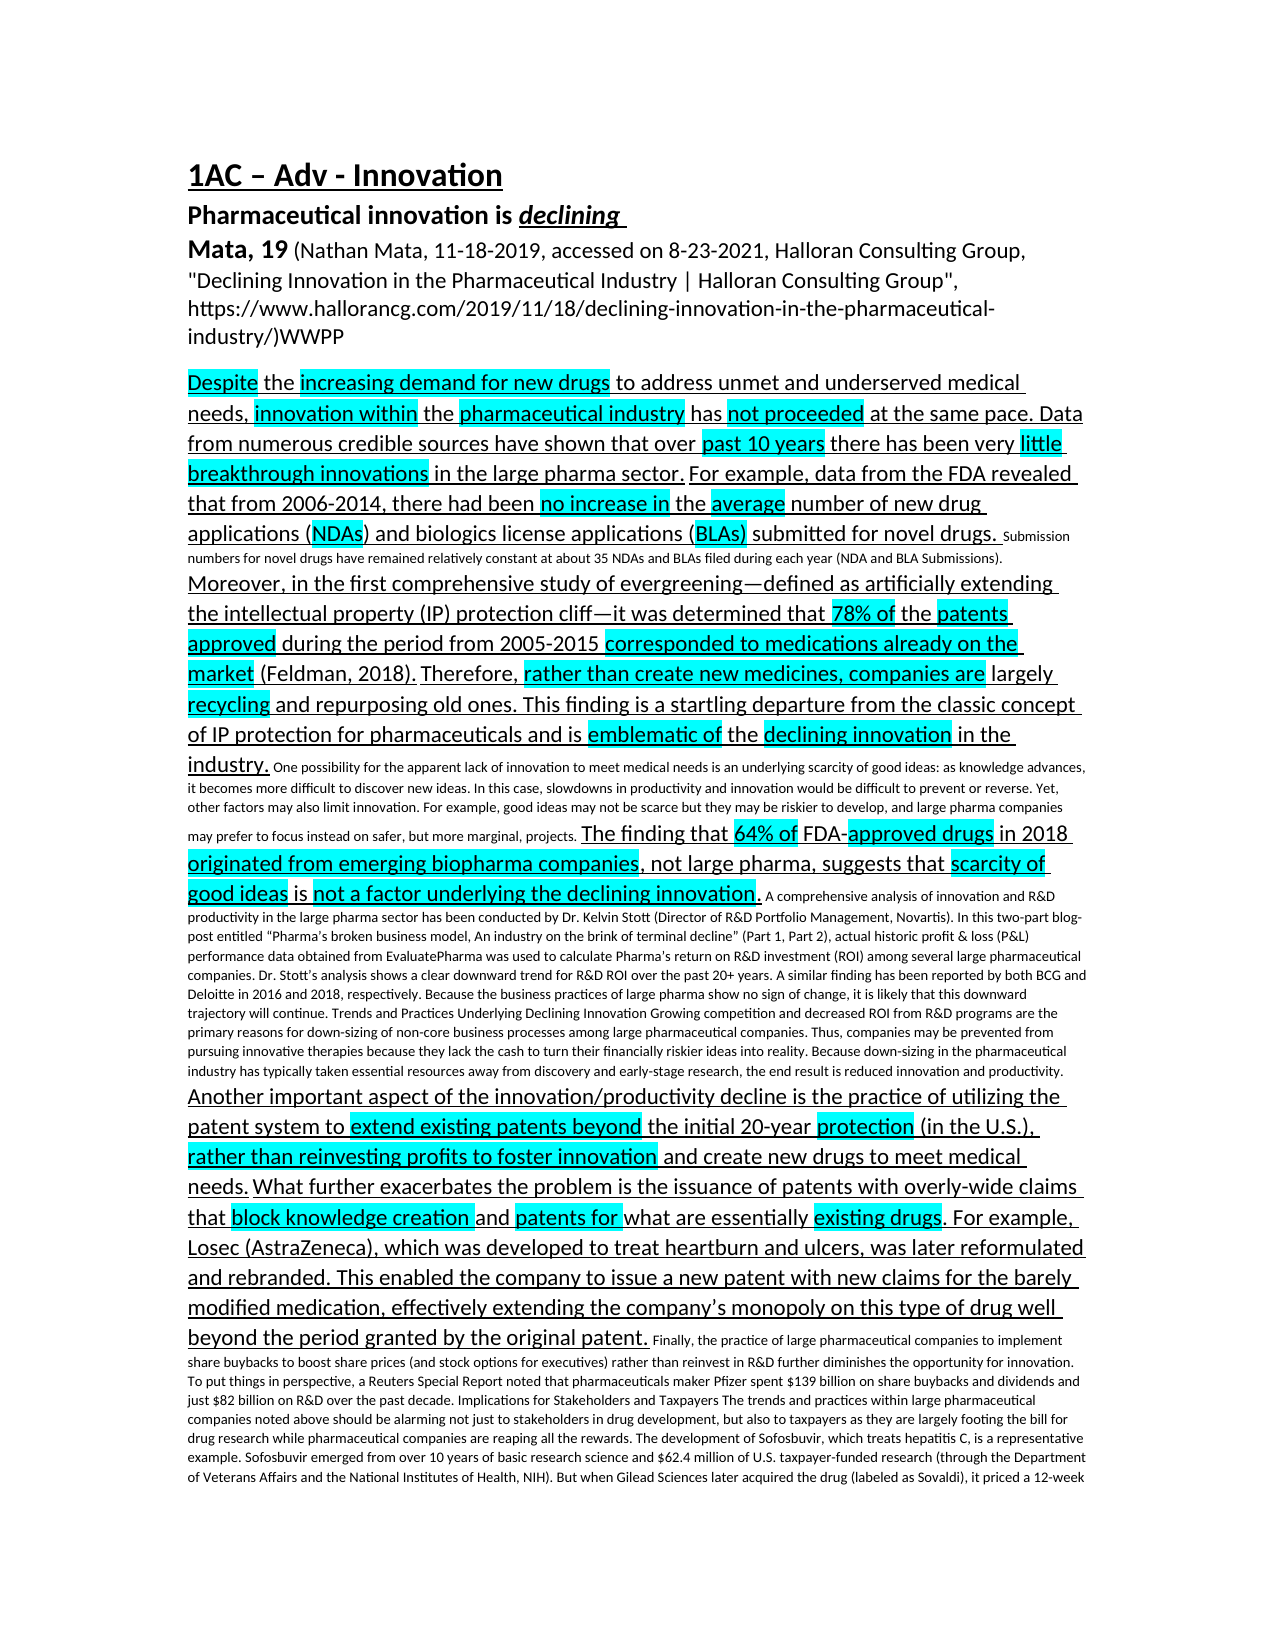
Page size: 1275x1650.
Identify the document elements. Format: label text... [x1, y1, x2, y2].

text Mata, 19 (Nathan Mata, 11-18-2019, accessed on 8-23-2021, Halloran Consulting Group, "Declining Innovation in the Pharmaceutical Industry | Halloran Consulting Group", https://www.hallorancg.com/2019/11/18/declining-innovation-in-the-pharmaceutical-industry/)WWPP [187, 233, 1087, 350]
subtitle 1AC – Adv - Innovation [187, 154, 1087, 195]
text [187, 368, 1087, 1486]
text Pharmaceutical innovation is declining [187, 198, 1087, 231]
